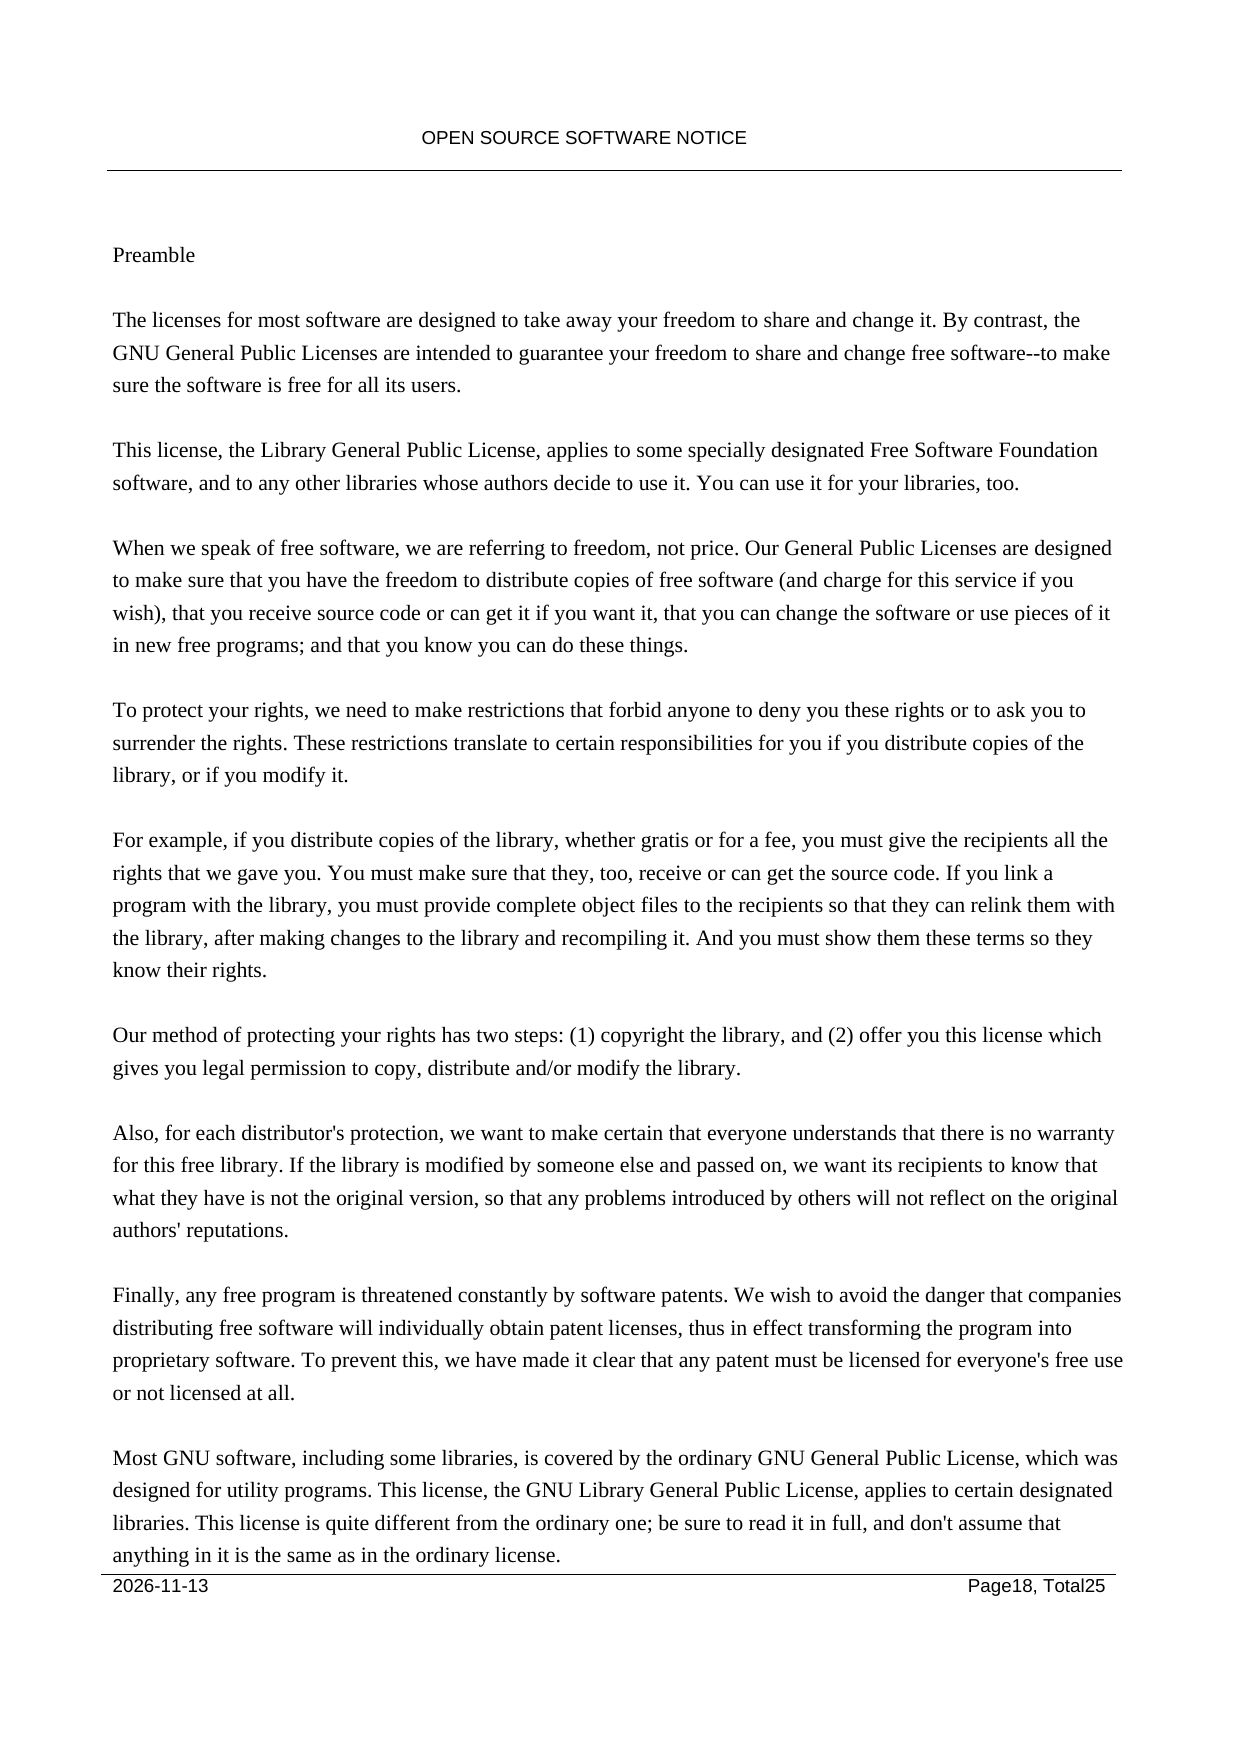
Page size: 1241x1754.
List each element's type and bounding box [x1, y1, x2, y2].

text [112, 206, 1128, 1571]
